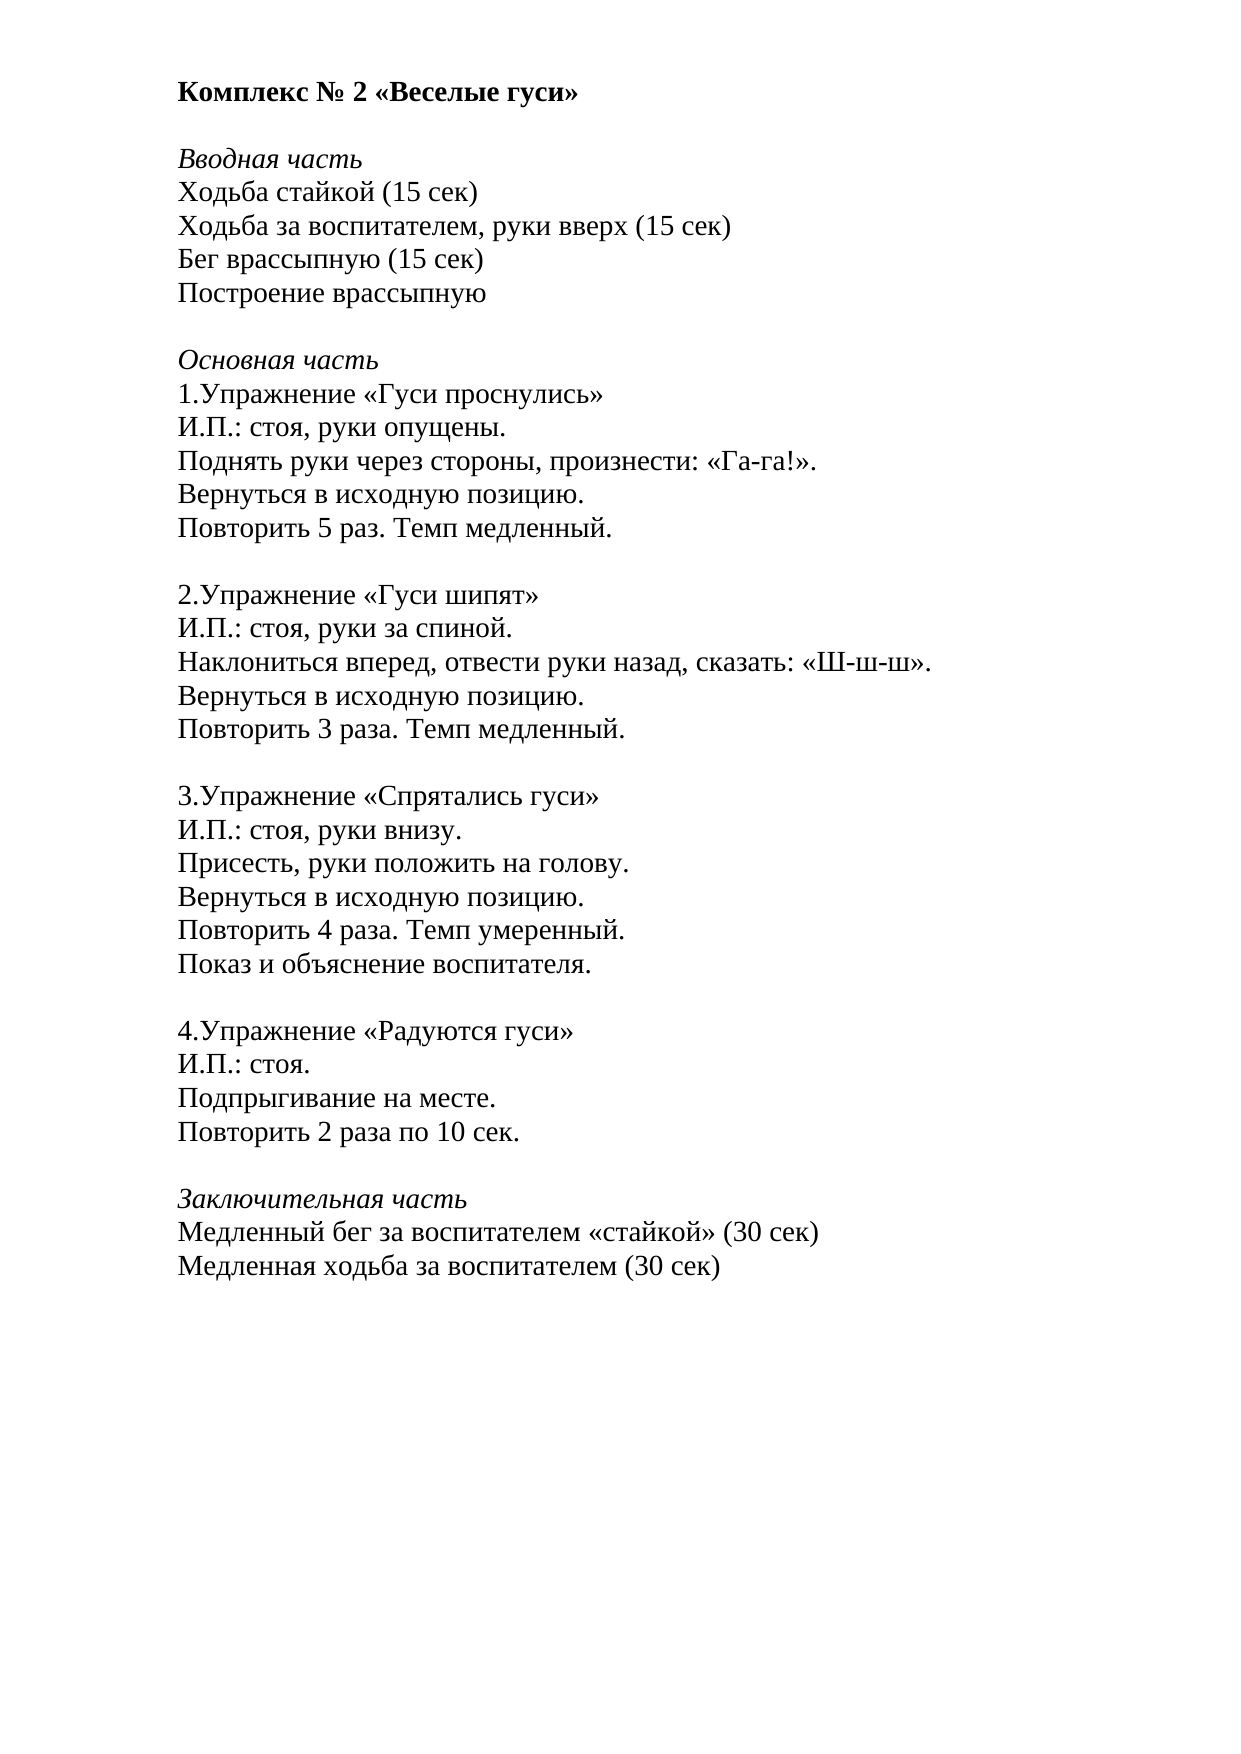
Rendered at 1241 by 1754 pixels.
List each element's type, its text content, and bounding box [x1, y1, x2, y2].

text Повторить 3 раза. Темп медленный. [177, 711, 1152, 745]
text Ходьба за воспитателем, руки вверх (15 сек) [177, 208, 1152, 242]
text Вернуться в исходную позицию. [177, 476, 1152, 510]
text Основная часть [177, 342, 1152, 376]
text И.П.: стоя, руки за спиной. [177, 611, 1152, 644]
text Повторить 5 раз. Темп медленный. [177, 510, 1152, 543]
text И.П.: стоя, руки внизу. [177, 812, 1152, 845]
text Повторить 2 раза по 10 сек. [177, 1114, 1152, 1147]
text Показ и объяснение воспитателя. [177, 946, 1152, 979]
text И.П.: стоя, руки опущены. [177, 409, 1152, 443]
text Вводная часть [177, 141, 1152, 174]
text Медленная ходьба за воспитателем (30 сек) [177, 1248, 1152, 1281]
text И.П.: стоя. [177, 1047, 1152, 1080]
text Вернуться в исходную позицию. [177, 879, 1152, 912]
text Медленный бег за воспитателем «стайкой» (30 сек) [177, 1214, 1152, 1248]
text Ходьба стайкой (15 сек) [177, 174, 1152, 208]
text Подпрыгивание на месте. [177, 1080, 1152, 1114]
text Присесть, руки положить на голову. [177, 845, 1152, 879]
text Наклониться вперед, отвести руки назад, сказать: «Ш-ш-ш». [177, 644, 1152, 678]
text 4.Упражнение «Радуются гуси» [177, 1013, 1152, 1047]
text Комплекс № 2 «Веселые гуси» [177, 74, 1152, 107]
text Бег врассыпную (15 сек) [177, 242, 1152, 275]
text Поднять руки через стороны, произнести: «Га-га!». [177, 443, 1152, 476]
text Повторить 4 раза. Темп умеренный. [177, 912, 1152, 946]
text 2.Упражнение «Гуси шипят» [177, 577, 1152, 611]
text Вернуться в исходную позицию. [177, 678, 1152, 711]
text Построение врассыпную [177, 275, 1152, 309]
text 1.Упражнение «Гуси проснулись» [177, 376, 1152, 409]
text 3.Упражнение «Спрятались гуси» [177, 778, 1152, 812]
text Заключительная часть [177, 1181, 1152, 1214]
